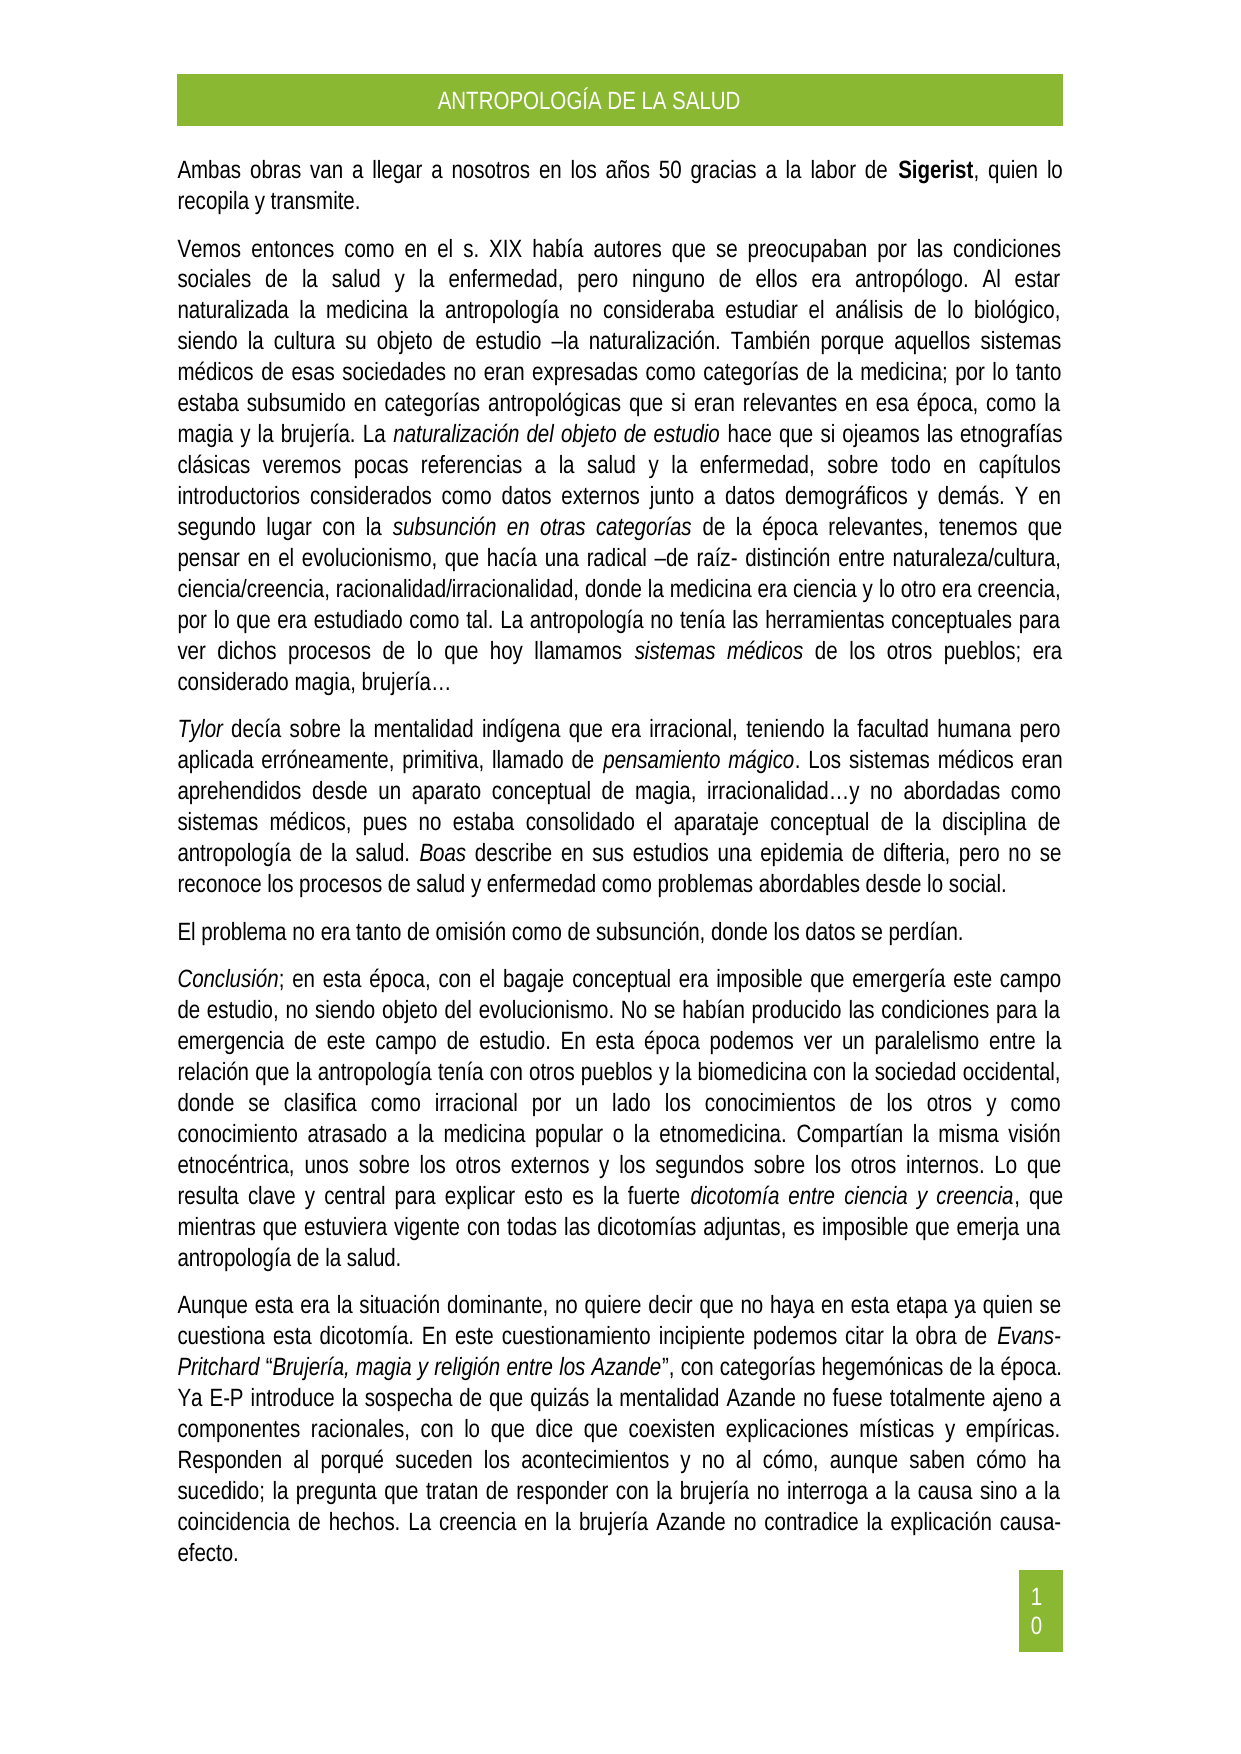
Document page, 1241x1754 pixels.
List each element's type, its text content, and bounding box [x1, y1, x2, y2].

text El problema no era tanto de omisión como de subsunción, donde los datos se perdían. [177, 917, 1063, 945]
text Ambas obras van a llegar a nosotros en los años 50 gracias a la labor de Sigerist, quien lo recopila y transmite. [177, 155, 1063, 214]
text Tylor decía sobre la mentalidad indígena que era irracional, teniendo la facultad humana pero aplicada erróneamente, primitiva, llamado de pensamiento mágico. Los sistemas médicos eran aprehendidos desde un aparato conceptual de magia, irracionalidad…y no abordadas como sistemas médicos, pues no estaba consolidado el aparataje conceptual de la disciplina de antropología de la salud. Boas describe en sus estudios una epidemia de difteria, pero no se reconoce los procesos de salud y enfermedad como problemas abordables desde lo social. [177, 714, 1063, 898]
text Conclusión; en esta época, con el bagaje conceptual era imposible que emergería este campo de estudio, no siendo objeto del evolucionismo. No se habían producido las condiciones para la emergencia de este campo de estudio. En esta época podemos ver un paralelismo entre la relación que la antropología tenía con otros pueblos y la biomedicina con la sociedad occidental, donde se clasifica como irracional por un lado los conocimientos de los otros y como conocimiento atrasado a la medicina popular o la etnomedicina. Compartían la misma visión etnocéntrica, unos sobre los otros externos y los segundos sobre los otros internos. Lo que resulta clave y central para explicar esto es la fuerte dicotomía entre ciencia y creencia, que mientras que estuviera vigente con todas las dicotomías adjuntas, es imposible que emerja una antropología de la salud. [177, 964, 1063, 1271]
text Aunque esta era la situación dominante, no quiere decir que no haya en esta etapa ya quien se cuestiona esta dicotomía. En este cuestionamiento incipiente podemos citar la obra de Evans-Pritchard “Brujería, magia y religión entre los Azande”, con categorías hegemónicas de la época. Ya E-P introduce la sospecha de que quizás la mentalidad Azande no fuese totalmente ajeno a componentes racionales, con lo que dice que coexisten explicaciones místicas y empíricas. Responden al porqué suceden los acontecimientos y no al cómo, aunque saben cómo ha sucedido; la pregunta que tratan de responder con la brujería no interroga a la causa sino a la coincidencia de hechos. La creencia en la brujería Azande no contradice la explicación causa-efecto. [177, 1290, 1063, 1566]
text Vemos entonces como en el s. XIX había autores que se preocupaban por las condiciones sociales de la salud y la enfermedad, pero ninguno de ellos era antropólogo. Al estar naturalizada la medicina la antropología no consideraba estudiar el análisis de lo biológico, siendo la cultura su objeto de estudio –la naturalización. También porque aquellos sistemas médicos de esas sociedades no eran expresadas como categorías de la medicina; por lo tanto estaba subsumido en categorías antropológicas que si eran relevantes en esa época, como la magia y la brujería. La naturalización del objeto de estudio hace que si ojeamos las etnografías clásicas veremos pocas referencias a la salud y la enfermedad, sobre todo en capítulos introductorios considerados como datos externos junto a datos demográficos y demás. Y en segundo lugar con la subsunción en otras categorías de la época relevantes, tenemos que pensar en el evolucionismo, que hacía una radical –de raíz- distinción entre naturaleza/cultura, ciencia/creencia, racionalidad/irracionalidad, donde la medicina era ciencia y lo otro era creencia, por lo que era estudiado como tal. La antropología no tenía las herramientas conceptuales para ver dichos procesos de lo que hoy llamamos sistemas médicos de los otros pueblos; era considerado magia, brujería… [177, 233, 1063, 695]
